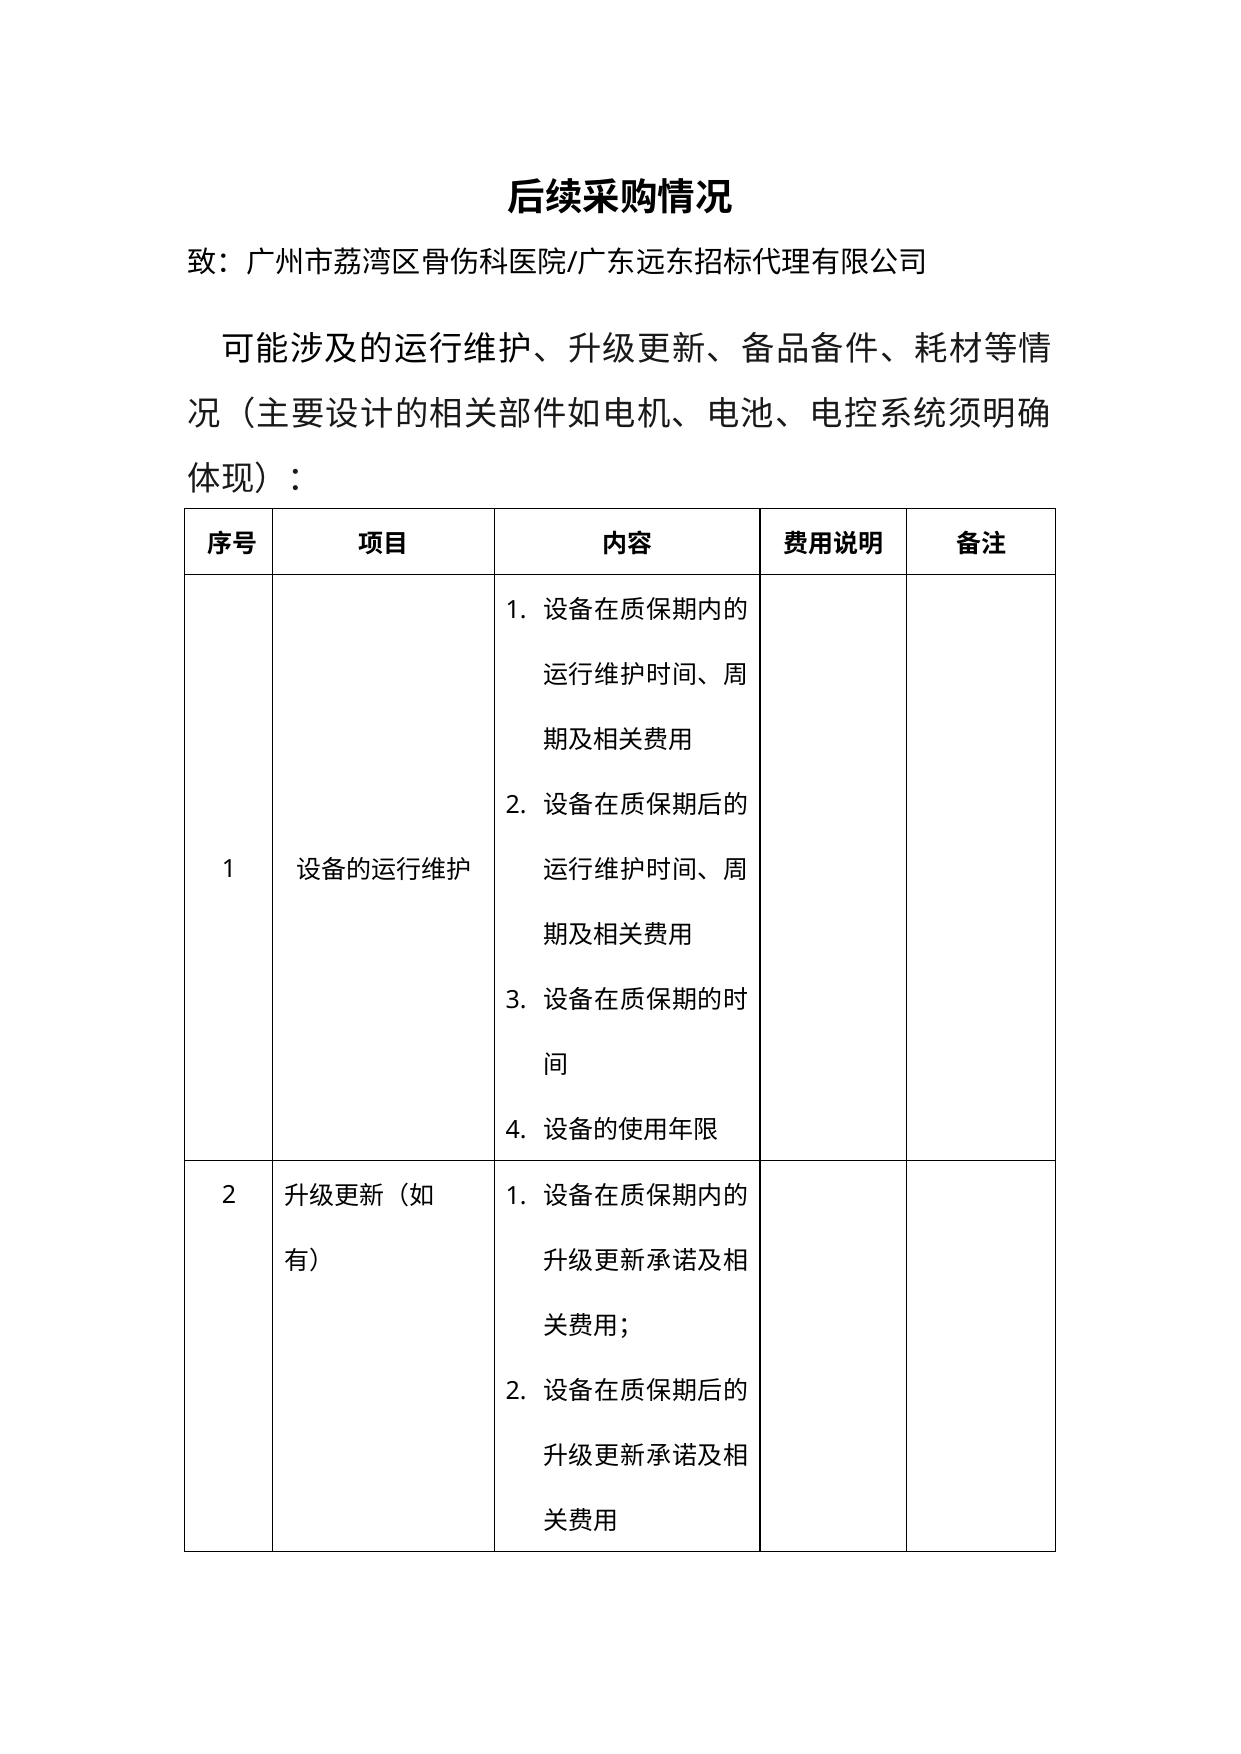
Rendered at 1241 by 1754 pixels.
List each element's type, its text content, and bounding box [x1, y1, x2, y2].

table_cell 2 [185, 1161, 272, 1551]
table_header 内容 [495, 509, 759, 574]
table_header 费用说明 [761, 509, 906, 574]
table_cell [907, 575, 1055, 1160]
table_header 序号 [185, 509, 272, 574]
text 可能涉及的运行维护、升级更新、备品备件、耗材等情况（主要设计的相关部件如电机、电池、电控系统须明确体现）： [187, 313, 1053, 508]
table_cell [495, 1161, 759, 1551]
table_cell 1 [185, 575, 272, 1160]
text 后续采购情况 [187, 162, 1053, 227]
table_cell 设备的运行维护 [273, 575, 494, 1160]
table_cell 升级更新（如有） [273, 1161, 494, 1551]
table_header 项目 [273, 509, 494, 574]
table_cell 设备在质保期内的运行维护时间、周期及相关费用 设备在质保期后的运行维护时间、周期及相关费用 设备在质保期的时间 设备的使用年限 [495, 575, 759, 1160]
table_cell [761, 1161, 906, 1551]
text 致：广州市荔湾区骨伤科医院/广东远东招标代理有限公司 [187, 227, 1053, 292]
table_cell [907, 1161, 1055, 1551]
table_cell [761, 575, 906, 1160]
table_header 备注 [907, 509, 1055, 574]
